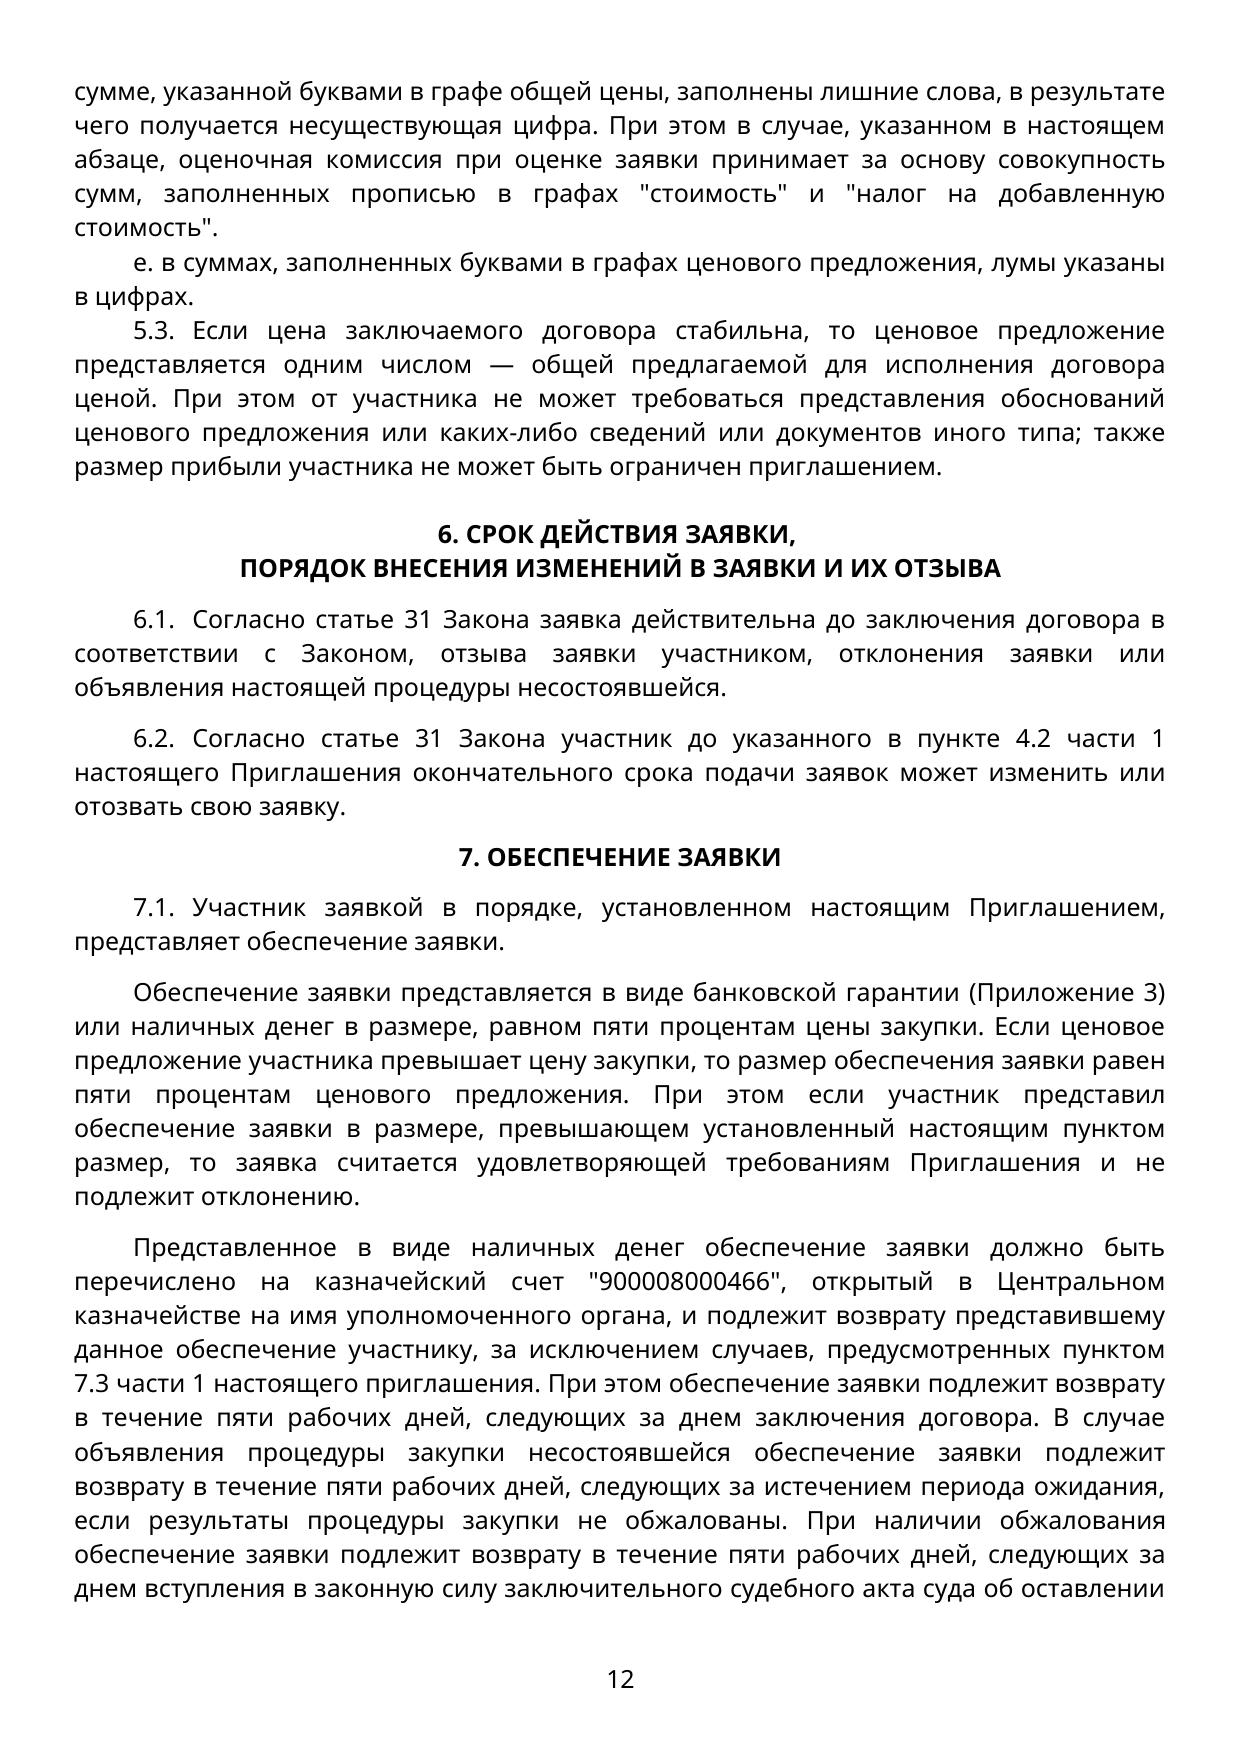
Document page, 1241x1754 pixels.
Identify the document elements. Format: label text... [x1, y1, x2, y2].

text 5.3. Если цена заключаемого договора стабильна, то ценовое предложение представляется одним числом — общей предлагаемой для исполнения договора ценой. При этом от участника не может требоваться представления обоснований ценового предложения или каких-либо сведений или документов иного типа; также размер прибыли участника не может быть ограничен приглашением. [74, 312, 1167, 483]
text 6.2. Согласно статье 31 Закона участник до указанного в пункте 4.2 части 1 настоящего Приглашения окончательного срока подачи заявок может изменить или отозвать свою заявку. [74, 720, 1167, 822]
text 7. ОБЕСПЕЧЕНИЕ ЗАЯВКИ [74, 839, 1167, 873]
text Обеспечение заявки представляется в виде банковской гарантии (Приложение 3) или наличных денег в размере, равном пяти процентам цены закупки. Если ценовое предложение участника превышает цену закупки, то размер обеспечения заявки равен пяти процентам ценового предложения. При этом если участник представил обеспечение заявки в размере, превышающем установленный настоящим пунктом размер, то заявка считается удовлетворяющей требованиям Приглашения и не подлежит отклонению. [74, 975, 1167, 1213]
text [74, 74, 1167, 244]
text 6.1. Согласно статье 31 Закона заявка действительна до заключения договора в соответствии с Законом, отзыва заявки участником, отклонения заявки или объявления настоящей процедуры несостоявшейся. [74, 601, 1167, 704]
text е. в суммах, заполненных буквами в графах ценового предложения, лумы указаны в цифрах. [74, 244, 1167, 312]
text 7.1. Участник заявкой в порядке, установленном настоящим Приглашением, представляет обеспечение заявки. [74, 890, 1167, 958]
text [74, 1230, 1167, 1604]
text 6. СРОК ДЕЙСТВИЯ ЗАЯВКИ, ПОРЯДОК ВНЕСЕНИЯ ИЗМЕНЕНИЙ В ЗАЯВКИ И ИХ ОТЗЫВА [133, 517, 1108, 585]
